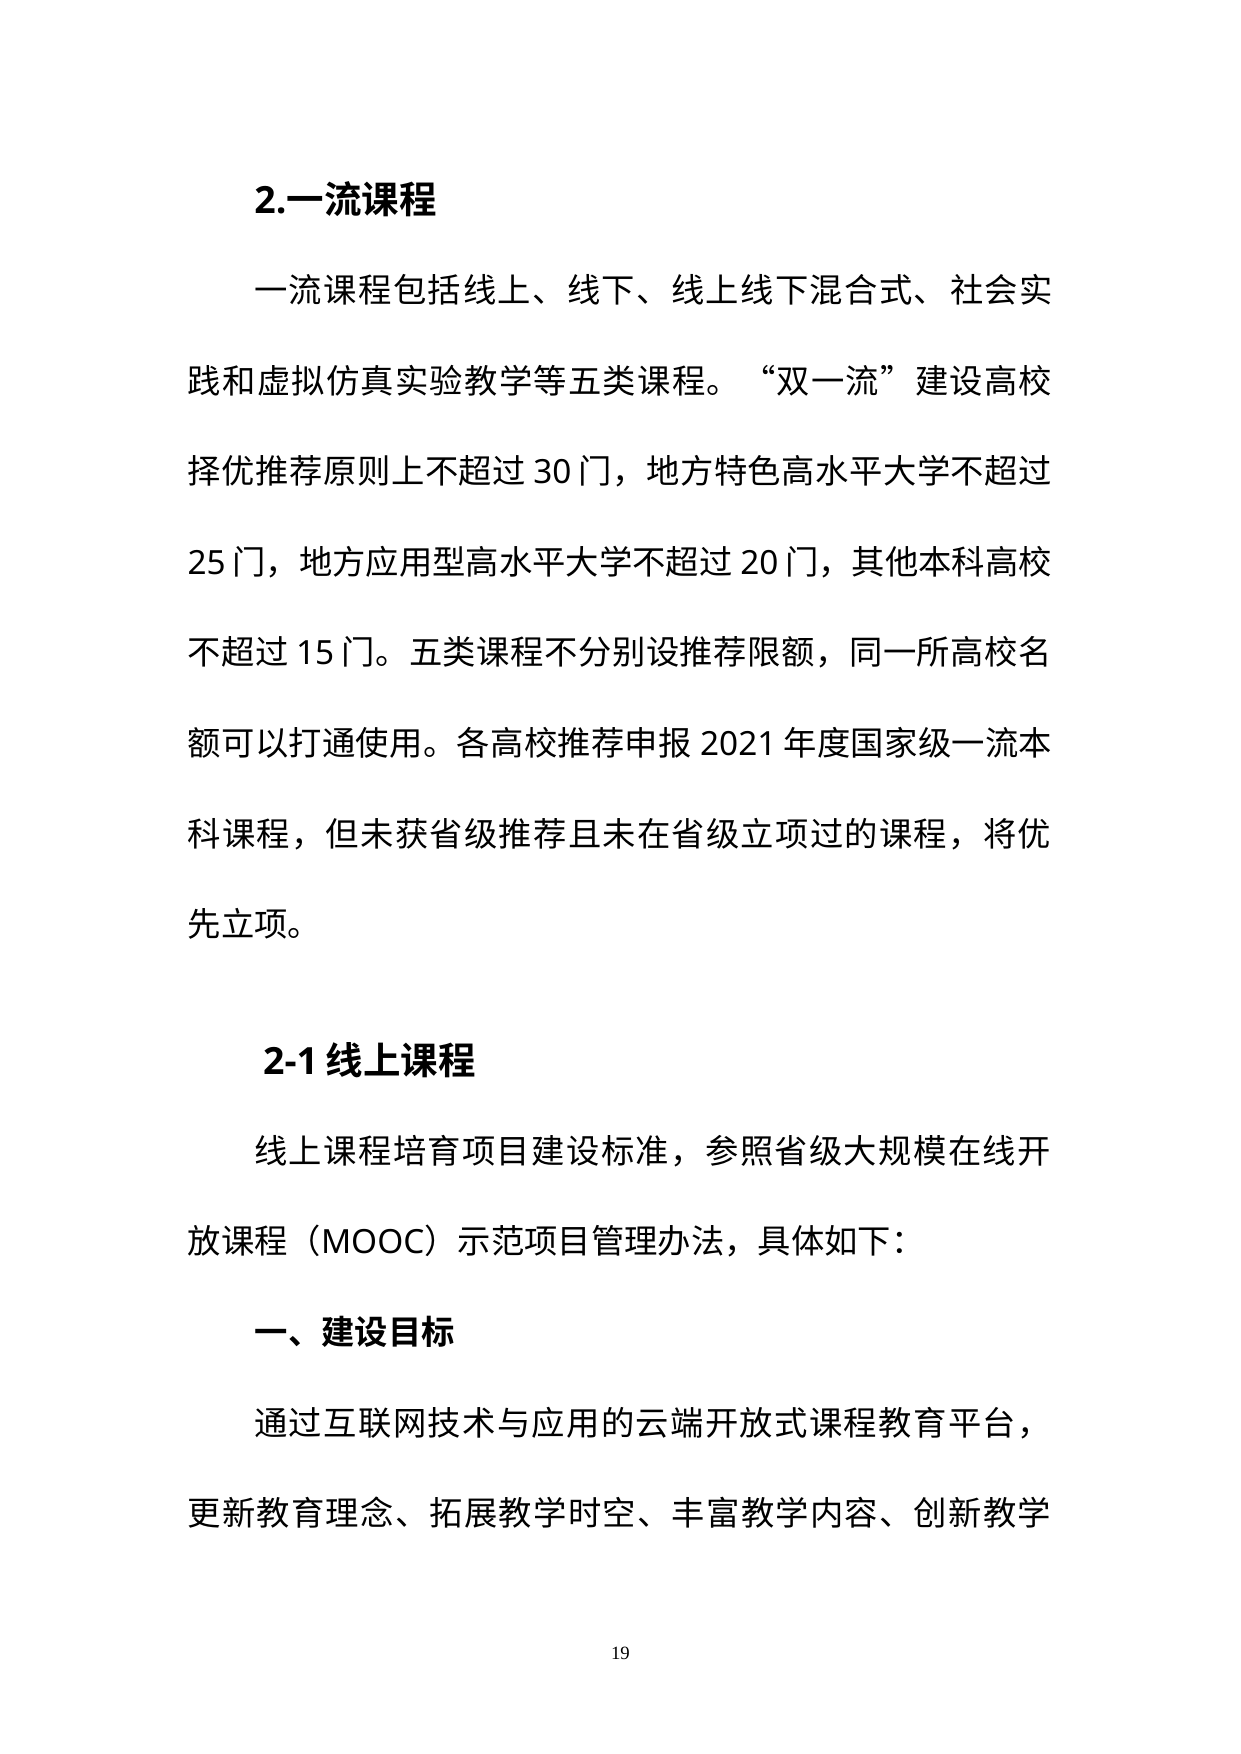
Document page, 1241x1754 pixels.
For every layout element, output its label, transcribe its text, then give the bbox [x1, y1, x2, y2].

text 一、建设目标 [187, 1285, 1053, 1375]
subtitle 2.一流课程 [187, 152, 1053, 243]
subtitle 2-1线上课程 [187, 1013, 1053, 1103]
text 线上课程培育项目建设标准，参照省级大规模在线开放课程（MOOC）示范项目管理办法，具体如下： [187, 1103, 1053, 1285]
text 一流课程包括线上、线下、线上线下混合式、社会实践和虚拟仿真实验教学等五类课程。“双一流”建设高校择优推荐原则上不超过30门，地方特色高水平大学不超过25门，地方应用型高水平大学不超过20门，其他本科高校不超过15门。五类课程不分别设推荐限额，同一所高校名额可以打通使用。各高校推荐申报2021年度国家级一流本科课程，但未获省级推荐且未在省级立项过的课程，将优先立项。 [187, 243, 1053, 968]
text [187, 1375, 1053, 1557]
